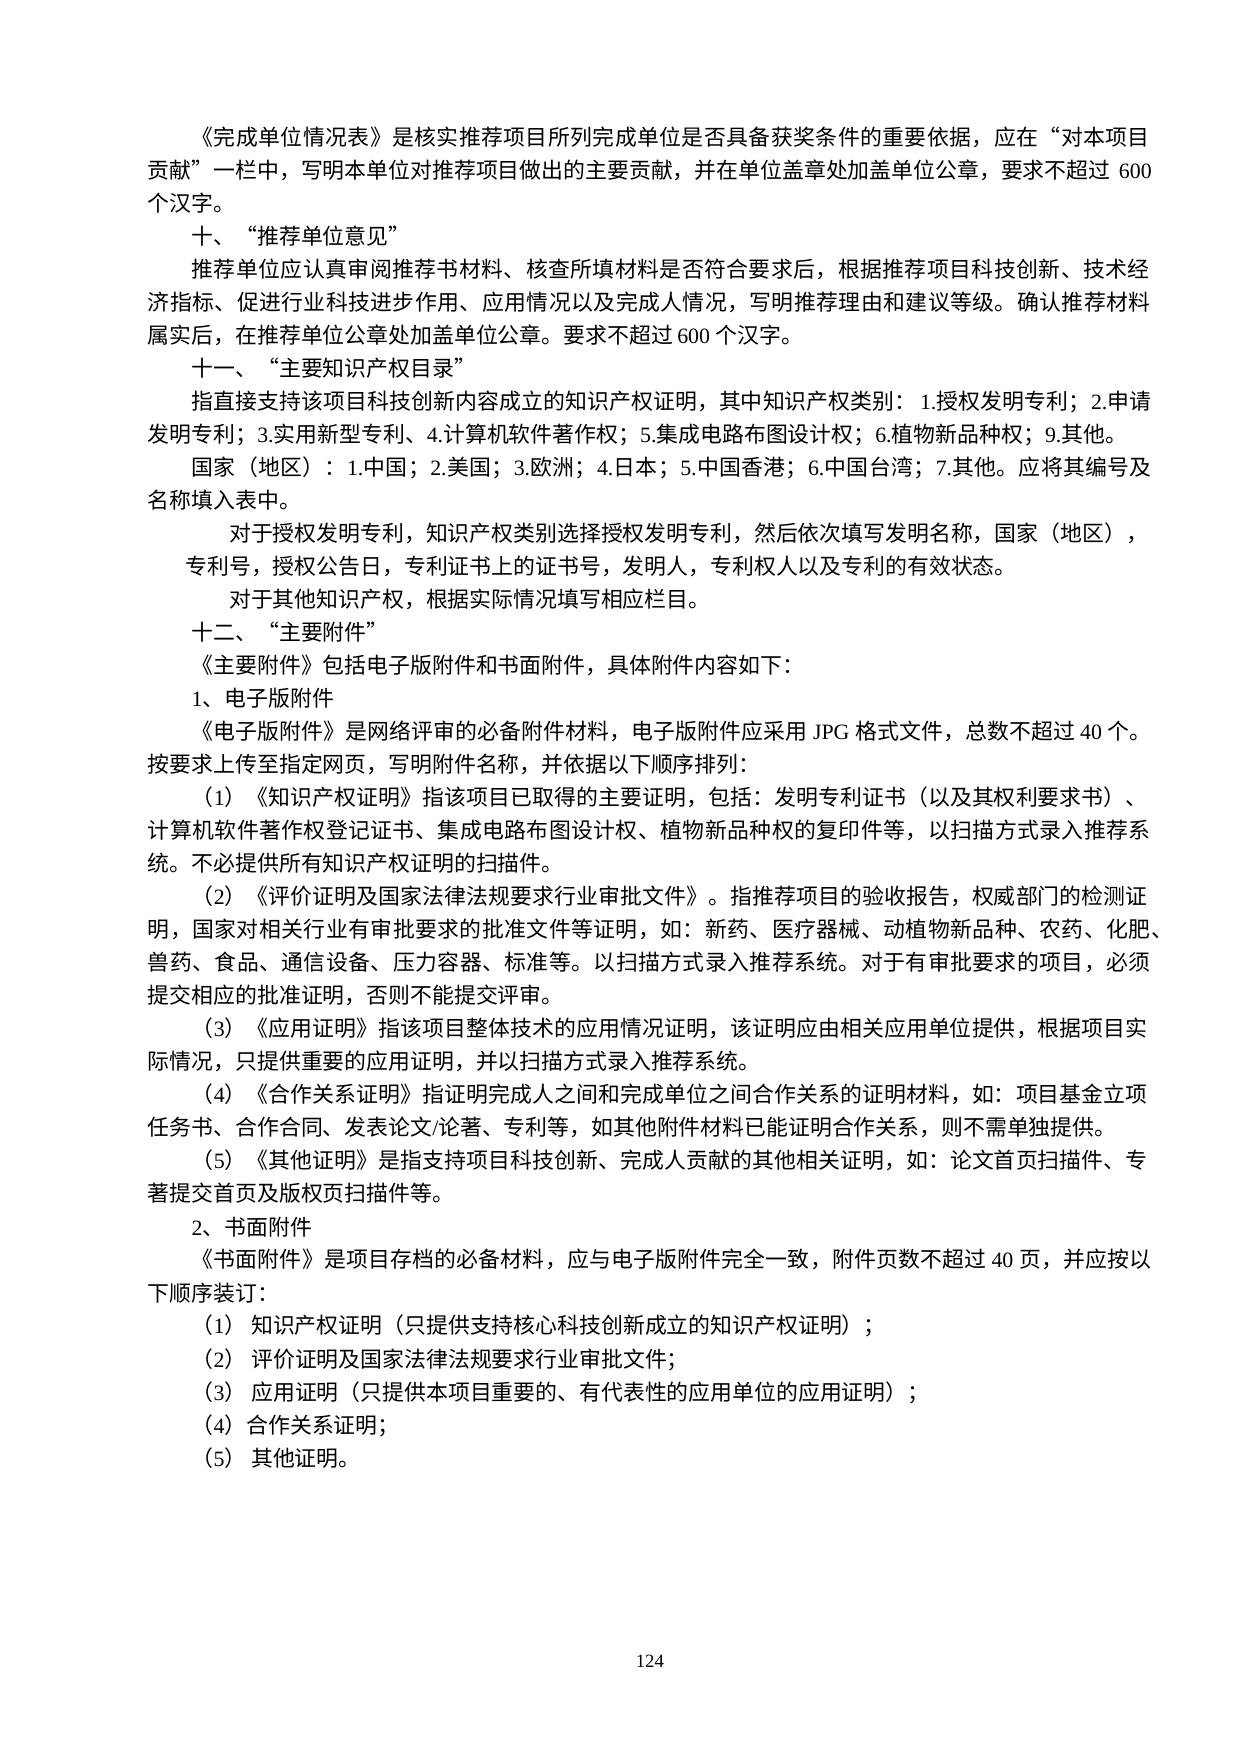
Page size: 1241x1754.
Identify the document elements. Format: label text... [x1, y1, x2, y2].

text 2、书面附件 [148, 1209, 1152, 1242]
text 《完成单位情况表》是核实推荐项目所列完成单位是否具备获奖条件的重要依据，应在“对本项目贡献”一栏中，写明本单位对推荐项目做出的主要贡献，并在单位盖章处加盖单位公章，要求不超过600 个汉字。 [148, 119, 1152, 218]
text 《电子版附件》是网络评审的必备附件材料，电子版附件应采用JPG 格式文件，总数不超过40 个。按要求上传至指定网页，写明附件名称，并依据以下顺序排列： [148, 713, 1152, 779]
text （1）《知识产权证明》指该项目已取得的主要证明，包括：发明专利证书（以及其权利要求书）、计算机软件著作权登记证书、集成电路布图设计权、植物新品种权的复印件等，以扫描方式录入推荐系统。不必提供所有知识产权证明的扫描件。 [148, 779, 1152, 879]
text （3）《应用证明》指该项目整体技术的应用情况证明，该证明应由相关应用单位提供，根据项目实际情况，只提供重要的应用证明，并以扫描方式录入推荐系统。 [148, 1011, 1152, 1077]
text （5）《其他证明》是指支持项目科技创新、完成人贡献的其他相关证明，如：论文首页扫描件、专著提交首页及版权页扫描件等。 [148, 1143, 1152, 1209]
text （4）《合作关系证明》指证明完成人之间和完成单位之间合作关系的证明材料，如：项目基金立项任务书、合作合同、发表论文/论著、专利等，如其他附件材料已能证明合作关系，则不需单独提供。 [148, 1077, 1152, 1143]
text （3） 应用证明（只提供本项目重要的、有代表性的应用单位的应用证明）； [148, 1374, 1152, 1407]
text 十一、“主要知识产权目录” [148, 350, 1152, 383]
text （1） 知识产权证明（只提供支持核心科技创新成立的知识产权证明）； [148, 1308, 1152, 1341]
list 对于其他知识产权，根据实际情况填写相应栏目。 [185, 581, 1152, 614]
text （2） 评价证明及国家法律法规要求行业审批文件； [148, 1341, 1152, 1374]
text 推荐单位应认真审阅推荐书材料、核查所填材料是否符合要求后，根据推荐项目科技创新、技术经济指标、促进行业科技进步作用、应用情况以及完成人情况，写明推荐理由和建议等级。确认推荐材料属实后，在推荐单位公章处加盖单位公章。要求不超过600 个汉字。 [148, 251, 1152, 350]
text （4）合作关系证明； [148, 1407, 1152, 1440]
text 指直接支持该项目科技创新内容成立的知识产权证明，其中知识产权类别：1.授权发明专利；2.申请发明专利；3.实用新型专利、4.计算机软件著作权；5.集成电路布图设计权；6.植物新品种权；9.其他。 [148, 383, 1152, 449]
text 《书面附件》是项目存档的必备材料，应与电子版附件完全一致，附件页数不超过40 页，并应按以下顺序装订： [148, 1242, 1152, 1308]
text 《主要附件》包括电子版附件和书面附件，具体附件内容如下： [148, 647, 1152, 681]
text 国家（地区）：1.中国；2.美国；3.欧洲；4.日本；5.中国香港；6.中国台湾；7.其他。应将其编号及名称填入表中。 [148, 449, 1152, 515]
text 十二、“主要附件” [148, 614, 1152, 647]
list 对于授权发明专利，知识产权类别选择授权发明专利，然后依次填写发明名称，国家（地区），专利号，授权公告日，专利证书上的证书号，发明人，专利权人以及专利的有效状态。 [185, 515, 1152, 581]
text （5） 其他证明。 [148, 1440, 1152, 1473]
text 1、电子版附件 [148, 681, 1152, 713]
text （2）《评价证明及国家法律法规要求行业审批文件》。指推荐项目的验收报告，权威部门的检测证明，国家对相关行业有审批要求的批准文件等证明，如：新药、医疗器械、动植物新品种、农药、化肥、兽药、食品、通信设备、压力容器、标准等。以扫描方式录入推荐系统。对于有审批要求的项目，必须提交相应的批准证明，否则不能提交评审。 [148, 879, 1152, 1011]
text 十、“推荐单位意见” [148, 218, 1152, 251]
